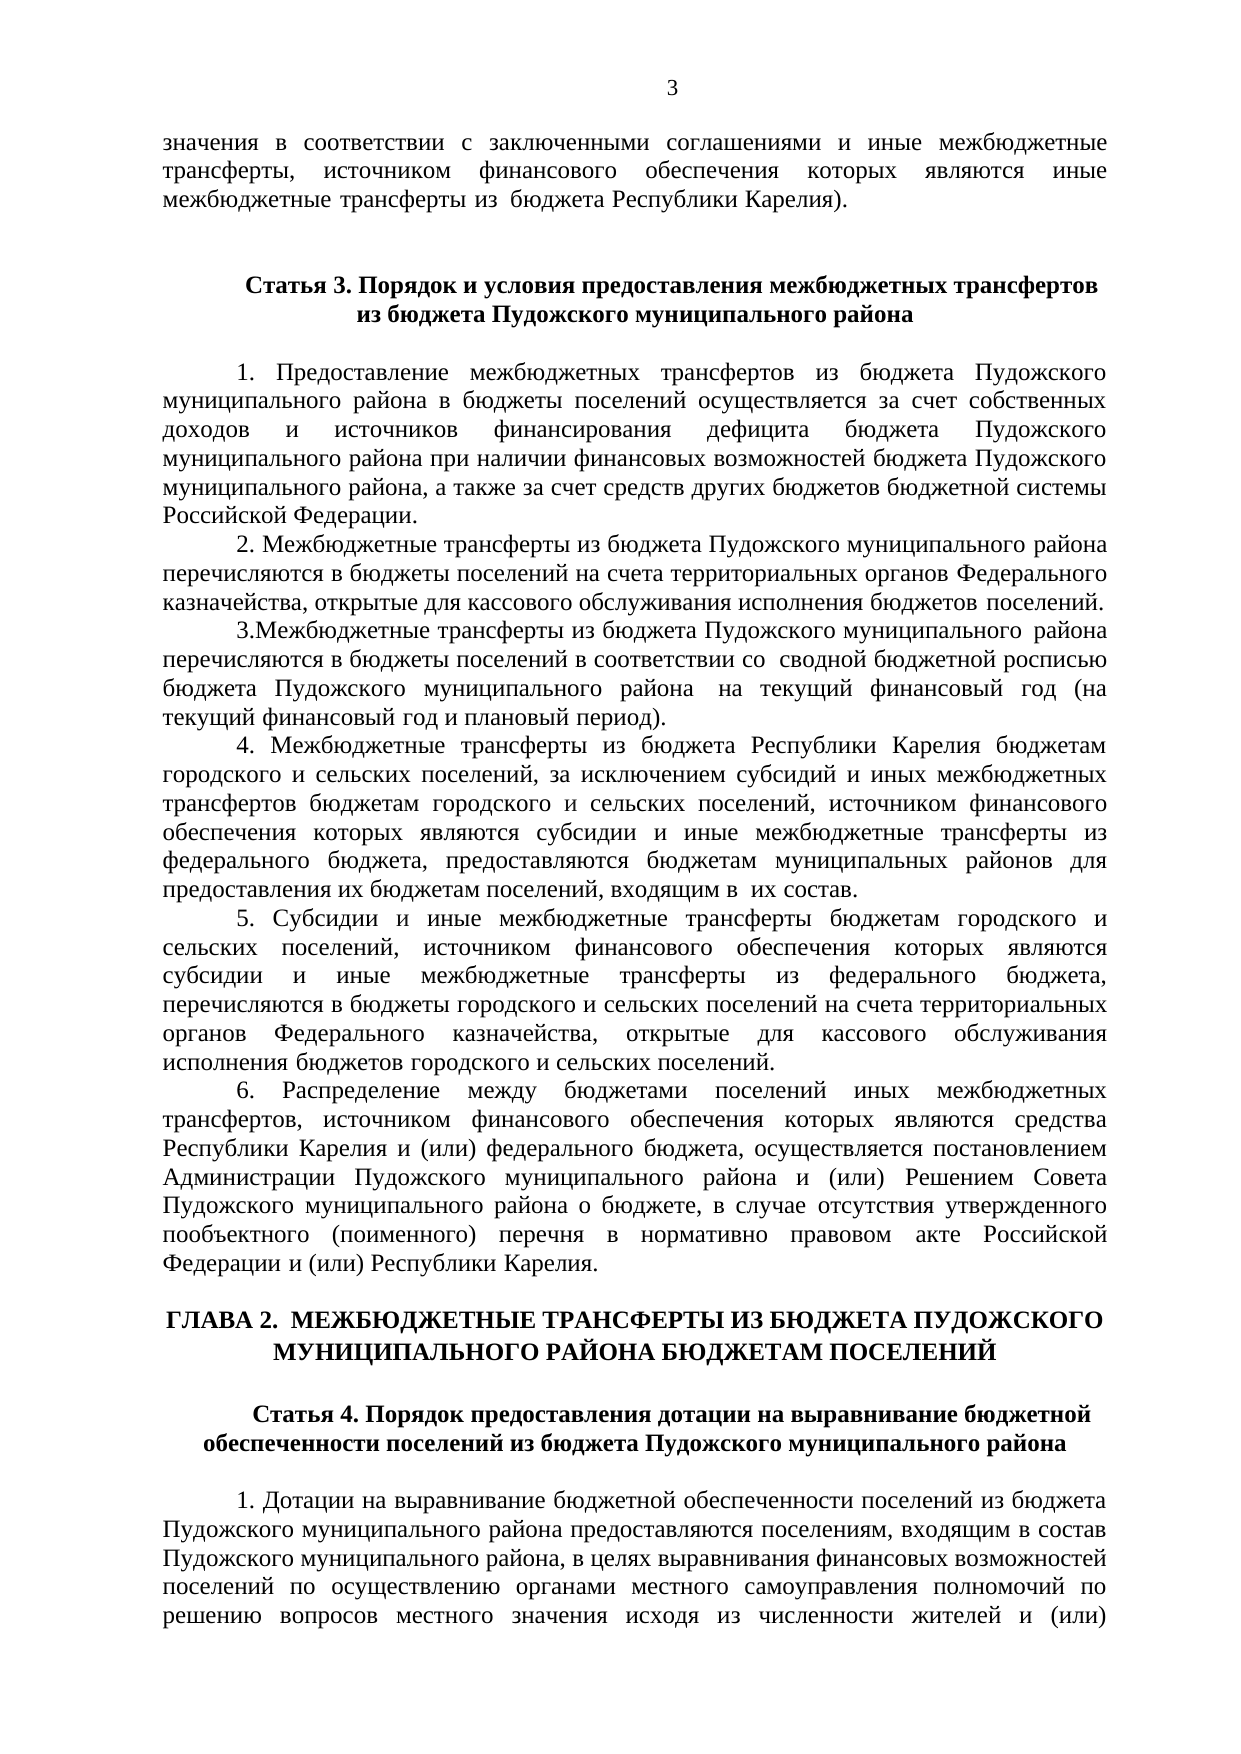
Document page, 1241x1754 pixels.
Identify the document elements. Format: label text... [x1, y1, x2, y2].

text 2. Межбюджетные трансферты из бюджета Пудожского муниципального района перечисляются в бюджеты поселений на счета территориальных органов Федерального казначейства, открытые для кассового обслуживания исполнения бюджетов поселений. [162, 529, 1107, 615]
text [162, 1485, 1107, 1629]
text ГЛАВА 2. МЕЖБЮДЖЕТНЫЕ ТРАНСФЕРТЫ ИЗ БЮДЖЕТА ПУДОЖСКОГО МУНИЦИПАЛЬНОГО РАЙОНА БЮДЖЕТАМ ПОСЕЛЕНИЙ [162, 1305, 1107, 1366]
text 4. Межбюджетные трансферты из бюджета Республики Карелия бюджетам городского и сельских поселений, за исключением субсидий и иных межбюджетных трансфертов бюджетам городского и сельских поселений, источником финансового обеспечения которых являются субсидии и иные межбюджетные трансферты из федерального бюджета, предоставляются бюджетам муниципальных районов для предоставления их бюджетам поселений, входящим в их состав. [162, 730, 1107, 903]
text 1. Предоставление межбюджетных трансфертов из бюджета Пудожского муниципального района в бюджеты поселений осуществляется за счет собственных доходов и источников финансирования дефицита бюджета Пудожского муниципального района при наличии финансовых возможностей бюджета Пудожского муниципального района, а также за счет средств других бюджетов бюджетной системы Российской Федерации. [162, 357, 1107, 529]
text 3.Межбюджетные трансферты из бюджета Пудожского муниципального района перечисляются в бюджеты поселений в соответствии со сводной бюджетной росписью бюджета Пудожского муниципального района на текущий финансовый год (на текущий финансовый год и плановый период). [162, 615, 1107, 730]
text 5. Субсидии и иные межбюджетные трансферты бюджетам городского и сельских поселений, источником финансового обеспечения которых являются субсидии и иные межбюджетные трансферты из федерального бюджета, перечисляются в бюджеты городского и сельских поселений на счета территориальных органов Федерального казначейства, открытые для кассового обслуживания исполнения бюджетов городского и сельских поселений. [162, 903, 1107, 1075]
subtitle Статья 3. Порядок и условия предоставления межбюджетных трансфертов из бюджета Пудожского муниципального района [162, 270, 1107, 328]
text Статья 4. Порядок предоставления дотации на выравнивание бюджетной обеспеченности поселений из бюджета Пудожского муниципального района [162, 1399, 1107, 1456]
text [162, 127, 1107, 213]
text 6. Распределение между бюджетами поселений иных межбюджетных трансфертов, источником финансового обеспечения которых являются средства Республики Карелия и (или) федерального бюджета, осуществляется постановлением Администрации Пудожского муниципального района и (или) Решением Совета Пудожского муниципального района о бюджете, в случае отсутствия утвержденного пообъектного (поименного) перечня в нормативно правовом акте Российской Федерации и (или) Республики Карелия. [162, 1075, 1107, 1277]
